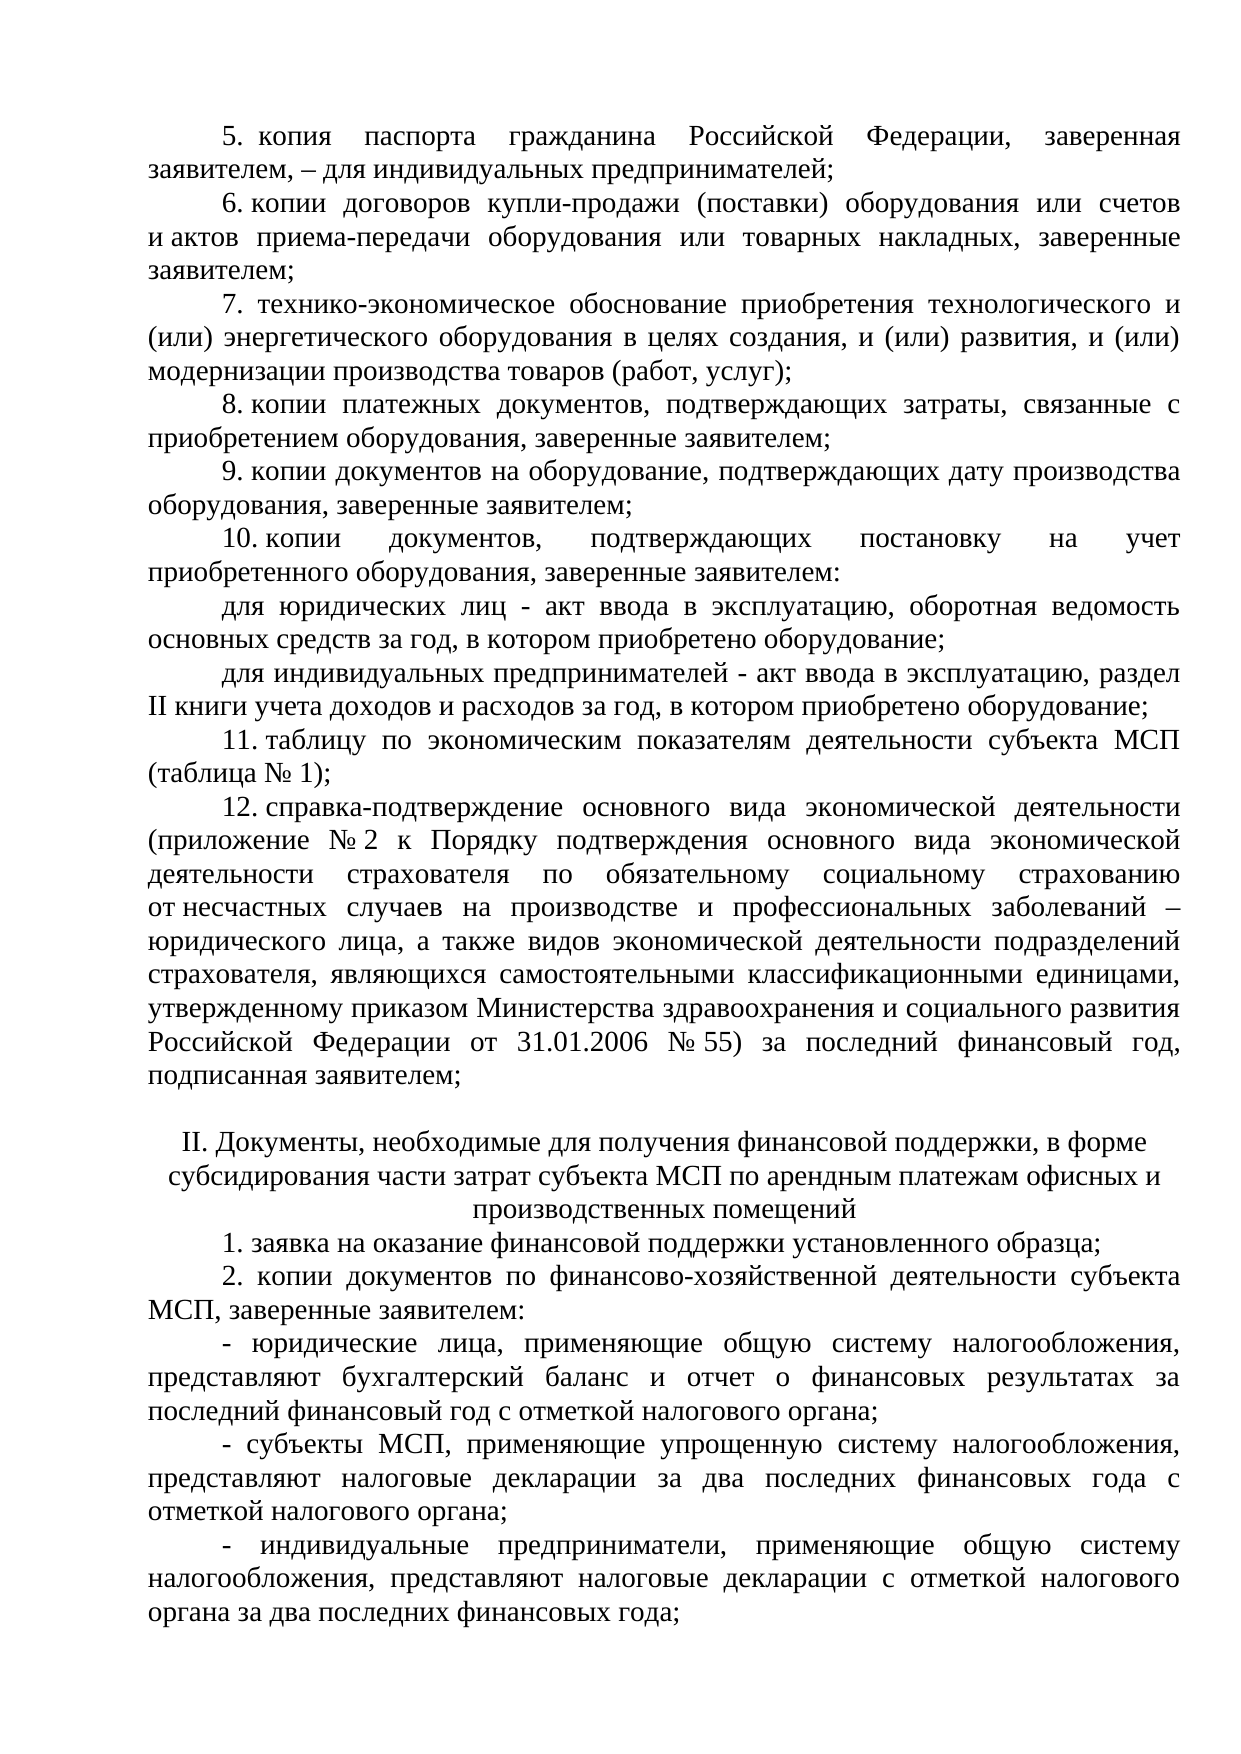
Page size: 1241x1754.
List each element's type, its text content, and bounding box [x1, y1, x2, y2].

text - юридические лица, применяющие общую систему налогообложения, представляют бухгалтерский баланс и отчет о финансовых результатах за последний финансовый год с отметкой налогового органа; [148, 1326, 1181, 1426]
text 2. копии документов по финансово-хозяйственной деятельности субъекта МСП, заверенные заявителем: [148, 1258, 1181, 1326]
text 6. копии договоров купли-продажи (поставки) оборудования или счетов и актов приема-передачи оборудования или товарных накладных, заверенные заявителем; [148, 185, 1181, 286]
text 9. копии документов на оборудование, подтверждающих дату производства оборудования, заверенные заявителем; [148, 453, 1181, 521]
text 5. копия паспорта гражданина Российской Федерации, заверенная заявителем, – для индивидуальных предпринимателей; [148, 118, 1181, 185]
text 7. технико-экономическое обоснование приобретения технологического и (или) энергетического оборудования в целях создания, и (или) развития, и (или) модернизации производства товаров (работ, услуг); [148, 286, 1181, 386]
text 8. копии платежных документов, подтверждающих затраты, связанные с приобретением оборудования, заверенные заявителем; [148, 386, 1181, 453]
text 12. справка-подтверждение основного вида экономической деятельности (приложение № 2 к Порядку подтверждения основного вида экономической деятельности страхователя по обязательному социальному страхованию от несчастных случаев на производстве и профессиональных заболеваний – юридического лица, а также видов экономической деятельности подразделений страхователя, являющихся самостоятельными классификационными единицами, утвержденному приказом Министерства здравоохранения и социального развития Российской Федерации от 31.01.2006 № 55) за последний финансовый год, подписанная заявителем; [148, 789, 1181, 1091]
text для юридических лиц - акт ввода в эксплуатацию, оборотная ведомость основных средств за год, в котором приобретено оборудование; [148, 588, 1181, 655]
text II. Документы, необходимые для получения финансовой поддержки, в форме субсидирования части затрат субъекта МСП по арендным платежам офисных и производственных помещений [148, 1124, 1181, 1225]
text 10. копии документов, подтверждающих постановку на учет приобретенного оборудования, заверенные заявителем: [148, 521, 1181, 588]
text 1. заявка на оказание финансовой поддержки установленного образца; [148, 1225, 1181, 1258]
text 11. таблицу по экономическим показателям деятельности субъекта МСП (таблица № 1); [148, 722, 1181, 789]
text для индивидуальных предпринимателей - акт ввода в эксплуатацию, раздел II книги учета доходов и расходов за год, в котором приобретено оборудование; [148, 655, 1181, 722]
text - индивидуальные предприниматели, применяющие общую систему налогообложения, представляют налоговые декларации с отметкой налогового органа за два последних финансовых года; [148, 1527, 1181, 1627]
text - субъекты МСП, применяющие упрощенную систему налогообложения, представляют налоговые декларации за два последних финансовых года с отметкой налогового органа; [148, 1426, 1181, 1527]
